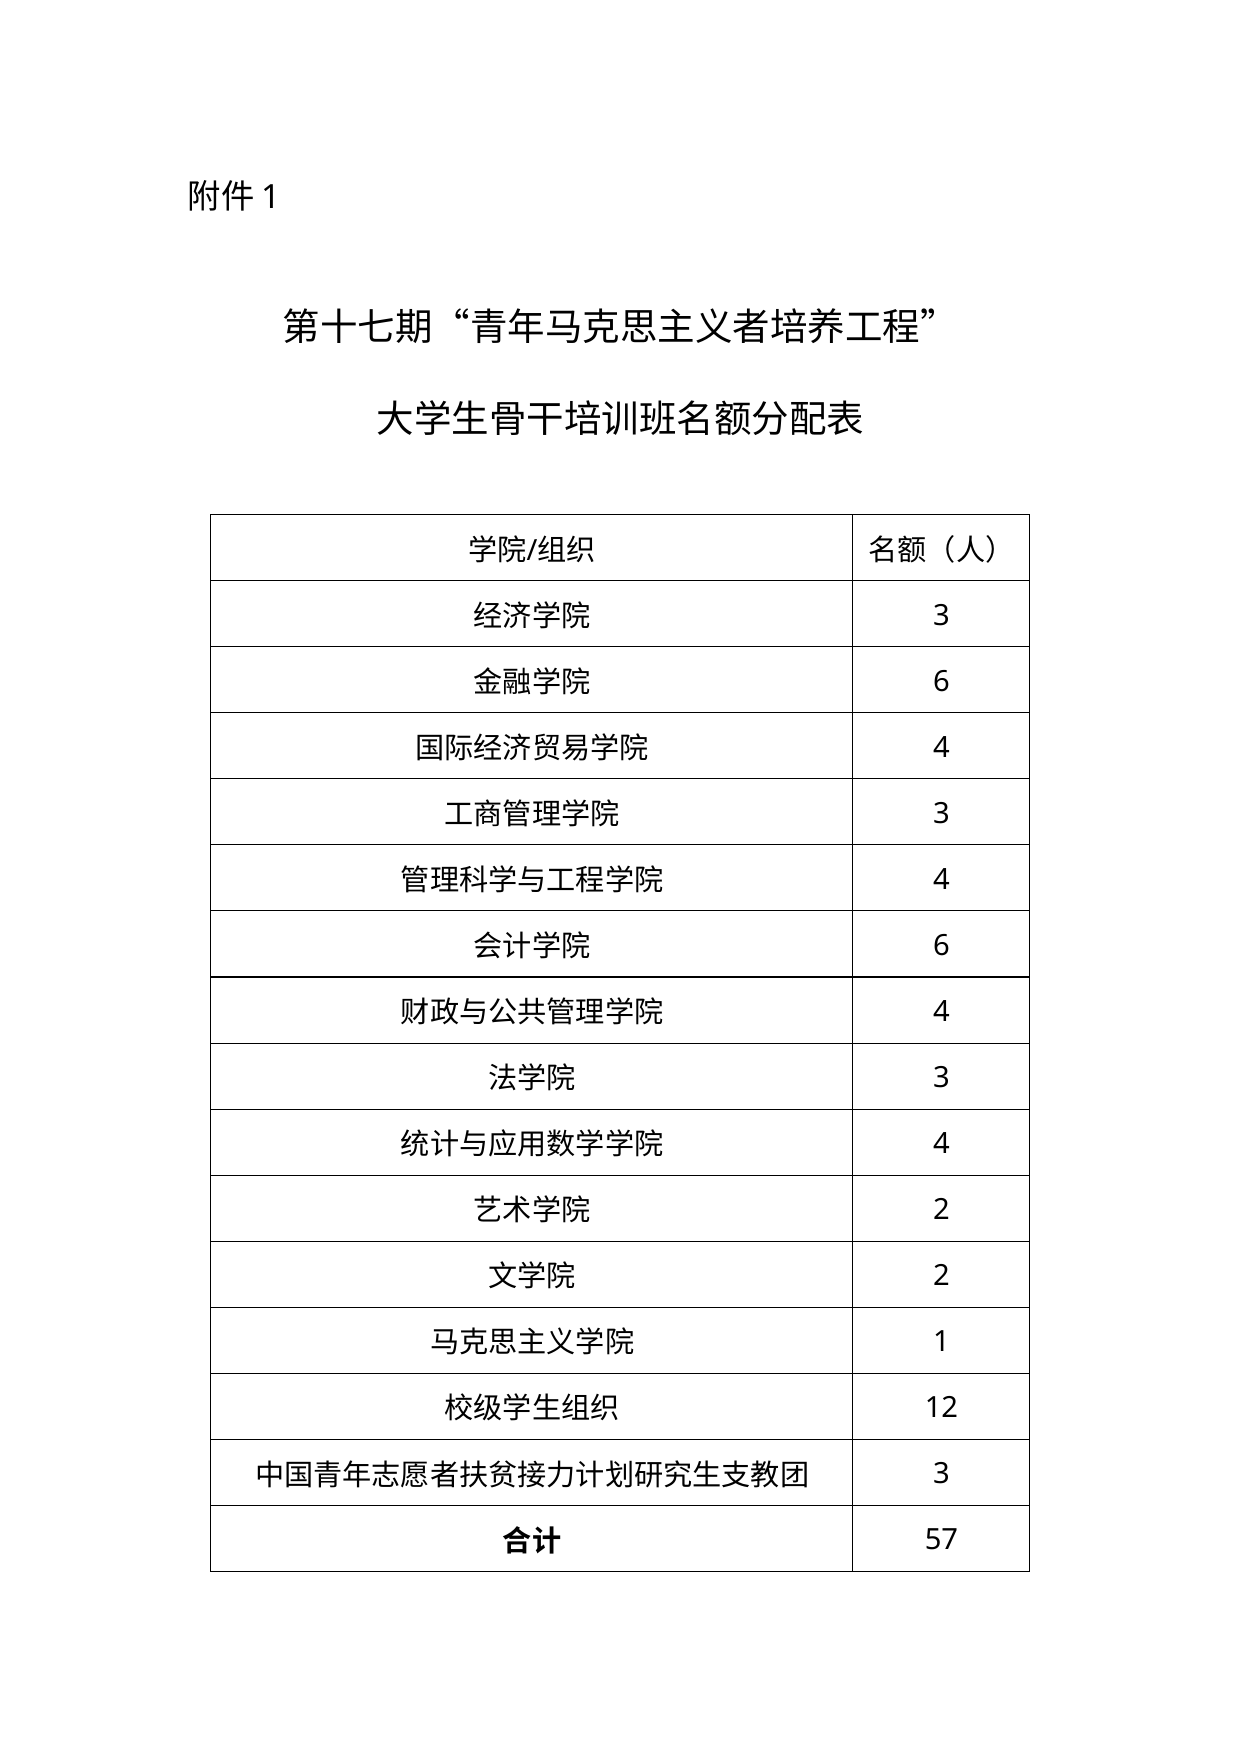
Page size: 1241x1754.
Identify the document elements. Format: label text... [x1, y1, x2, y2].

table_cell 6 [853, 647, 1029, 712]
text 附件1 [187, 162, 1053, 227]
table_cell 经济学院 [211, 581, 852, 646]
table_cell 校级学生组织 [211, 1374, 852, 1439]
text 大学生骨干培训班名额分配表 [187, 384, 1053, 449]
table_cell 3 [853, 1044, 1029, 1108]
table_cell 财政与公共管理学院 [211, 978, 852, 1042]
table_cell 艺术学院 [211, 1176, 852, 1241]
table_cell 4 [853, 713, 1029, 778]
table_cell 国际经济贸易学院 [211, 713, 852, 778]
table_cell 6 [853, 911, 1029, 976]
table_header 学院/组织 [211, 515, 852, 580]
table_cell 1 [853, 1308, 1029, 1373]
table_cell 2 [853, 1242, 1029, 1307]
table_cell 管理科学与工程学院 [211, 845, 852, 910]
table_cell 3 [853, 581, 1029, 646]
table_header 名额（人） [853, 515, 1029, 580]
table_cell 2 [853, 1176, 1029, 1241]
table_cell 工商管理学院 [211, 779, 852, 844]
table_cell 3 [853, 779, 1029, 844]
table_cell 4 [853, 1110, 1029, 1174]
table_cell 3 [853, 1440, 1029, 1505]
table_cell 57 [853, 1506, 1029, 1571]
table_cell 会计学院 [211, 911, 852, 976]
table_cell 4 [853, 845, 1029, 910]
table_cell 4 [853, 978, 1029, 1042]
text 第十七期“青年马克思主义者培养工程” [187, 292, 1053, 357]
table_cell 12 [853, 1374, 1029, 1439]
table_cell 文学院 [211, 1242, 852, 1307]
table_cell 马克思主义学院 [211, 1308, 852, 1373]
table_cell 金融学院 [211, 647, 852, 712]
table_cell 统计与应用数学学院 [211, 1110, 852, 1174]
table_cell 中国青年志愿者扶贫接力计划研究生支教团 [211, 1440, 852, 1505]
table_cell 合计 [211, 1506, 852, 1571]
table_cell 法学院 [211, 1044, 852, 1108]
